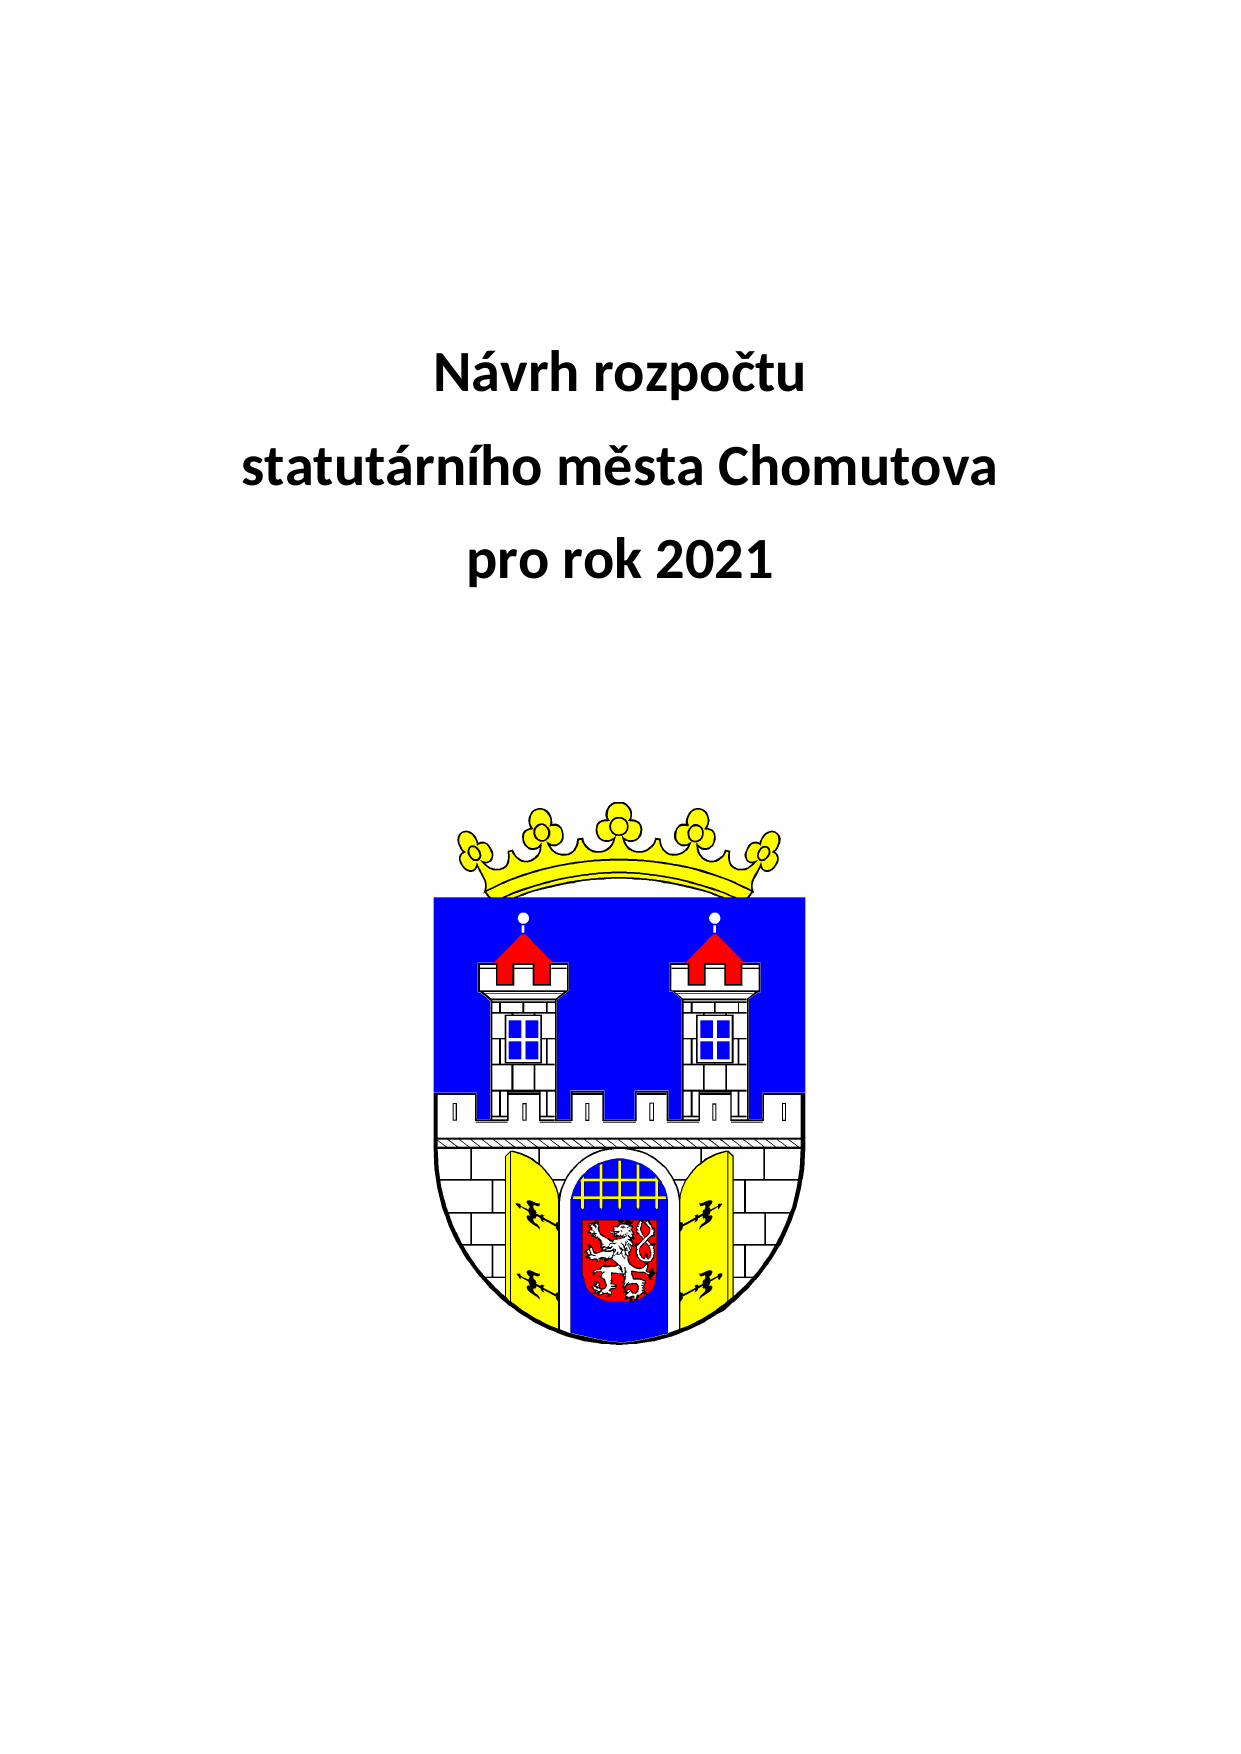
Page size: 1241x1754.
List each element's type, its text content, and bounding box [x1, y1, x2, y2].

text pro rok 2021 [148, 522, 1093, 593]
text Návrh rozpočtu [148, 335, 1093, 406]
picture [433, 802, 807, 1345]
text statutárního města Chomutova [148, 428, 1093, 499]
